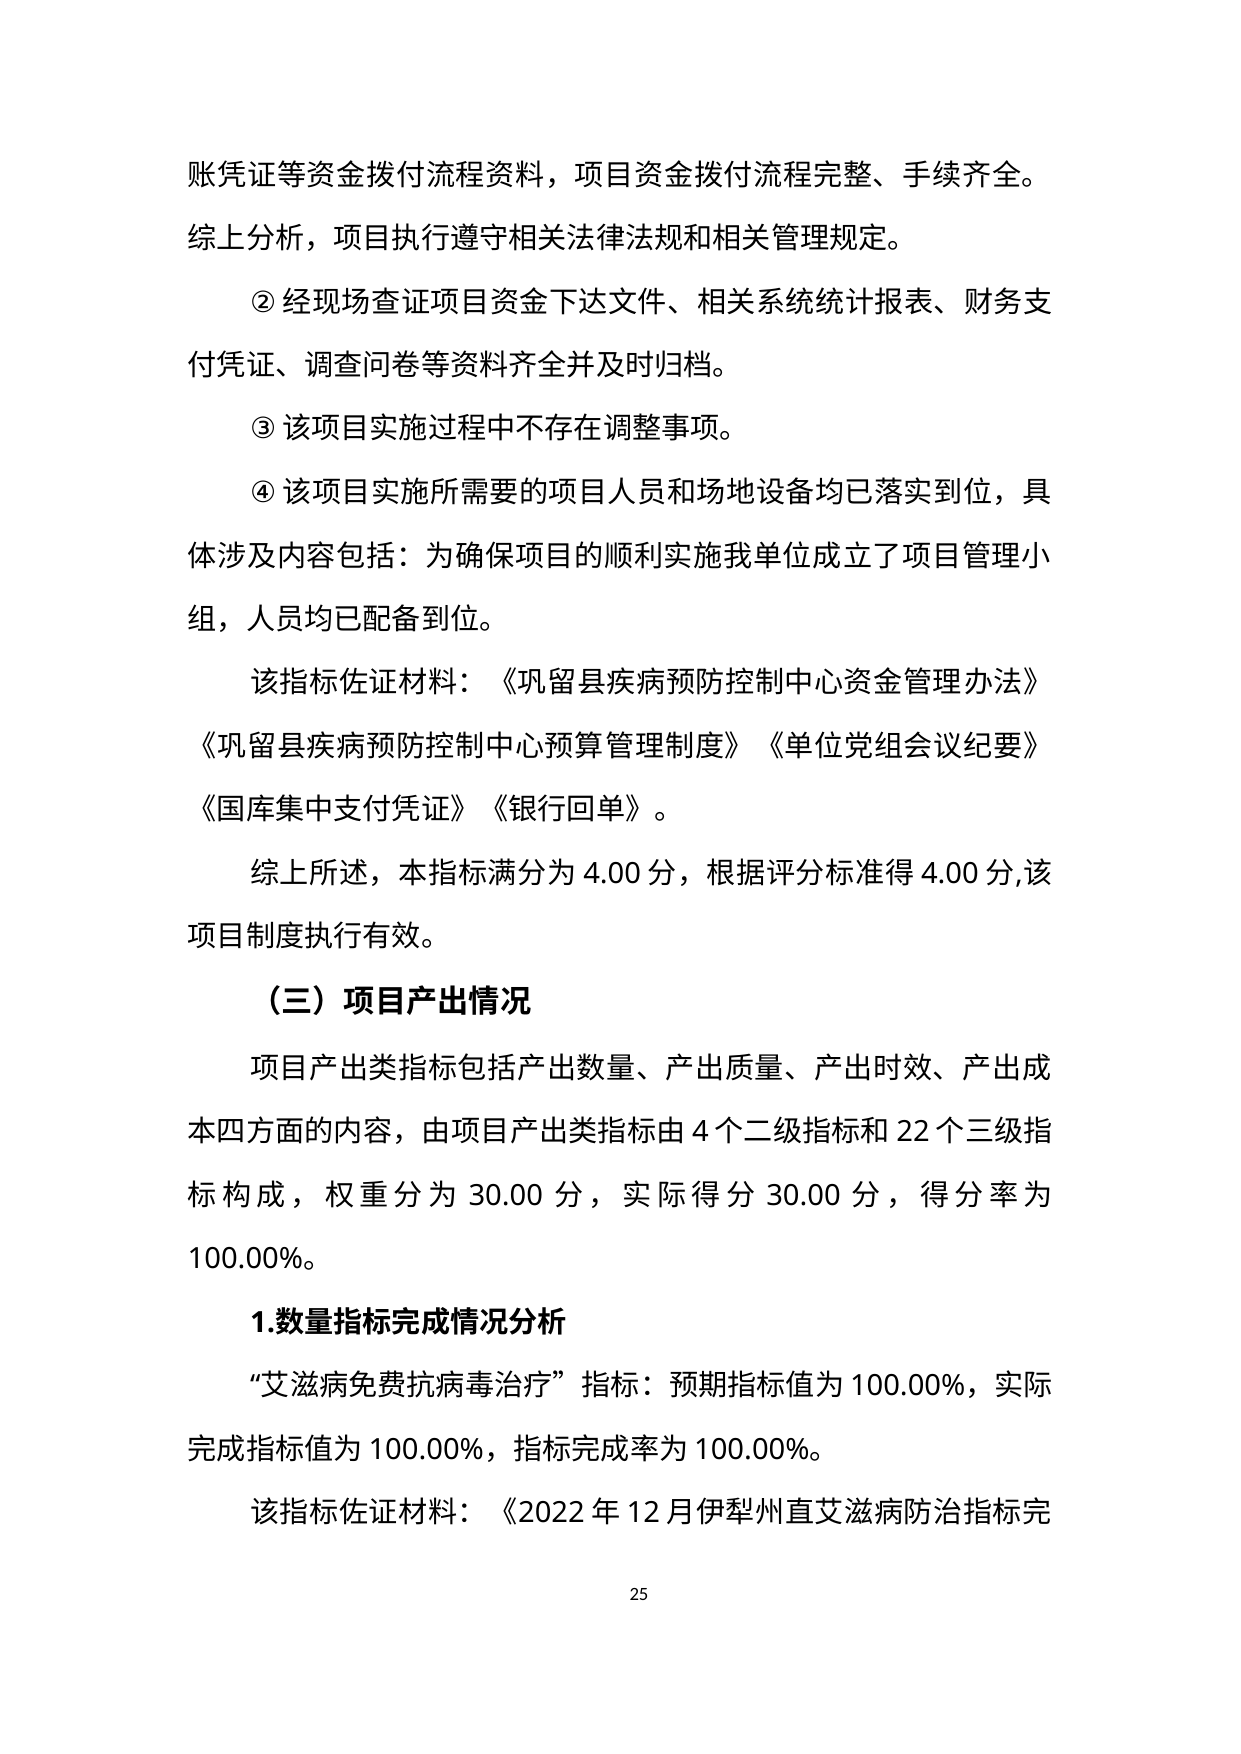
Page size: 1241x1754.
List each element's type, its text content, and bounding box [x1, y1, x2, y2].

subtitle （三）项目产出情况 [187, 976, 1053, 1022]
subtitle 1.数量指标完成情况分析 [187, 1298, 1053, 1341]
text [187, 1489, 1053, 1531]
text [187, 151, 1053, 257]
text ④该项目实施所需要的项目人员和场地设备均已落实到位，具体涉及内容包括：为确保项目的顺利实施我单位成立了项目管理小组，人员均已配备到位。 [187, 469, 1053, 638]
text ③该项目实施过程中不存在调整事项。 [187, 405, 1053, 447]
text 该指标佐证材料：《巩留县疾病预防控制中心资金管理办法》《巩留县疾病预防控制中心预算管理制度》《单位党组会议纪要》《国库集中支付凭证》《银行回单》。 [187, 659, 1053, 828]
text 综上所述，本指标满分为4.00分，根据评分标准得4.00分,该项目制度执行有效。 [187, 849, 1053, 955]
text 项目产出类指标包括产出数量、产出质量、产出时效、产出成本四方面的内容，由项目产出类指标由4个二级指标和22个三级指标构成，权重分为30.00分，实际得分30.00分，得分率为100.00%。 [187, 1044, 1053, 1277]
text ②经现场查证项目资金下达文件、相关系统统计报表、财务支付凭证、调查问卷等资料齐全并及时归档。 [187, 278, 1053, 384]
text “艾滋病免费抗病毒治疗”指标：预期指标值为100.00%，实际完成指标值为100.00%，指标完成率为100.00%。 [187, 1362, 1053, 1468]
